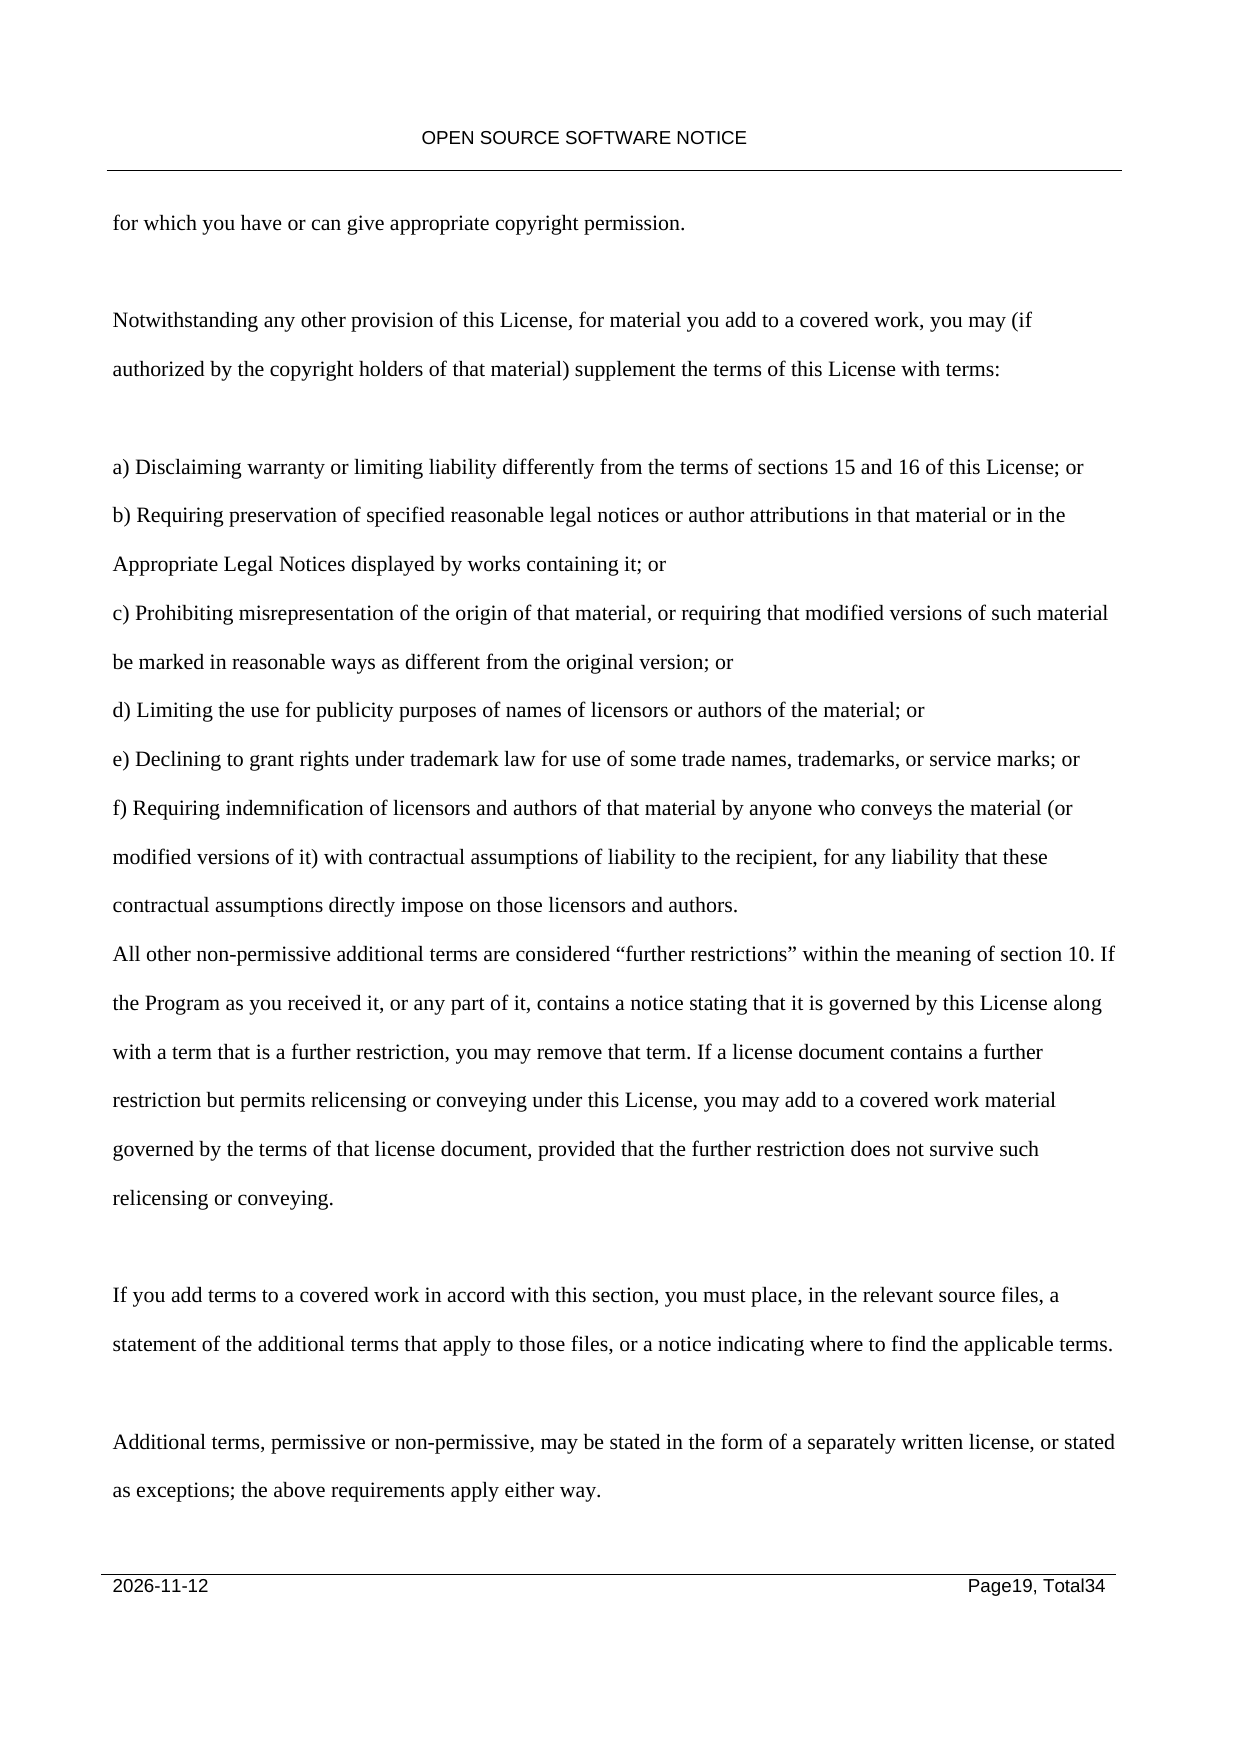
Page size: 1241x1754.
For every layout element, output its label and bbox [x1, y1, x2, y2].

text [112, 206, 1128, 1506]
